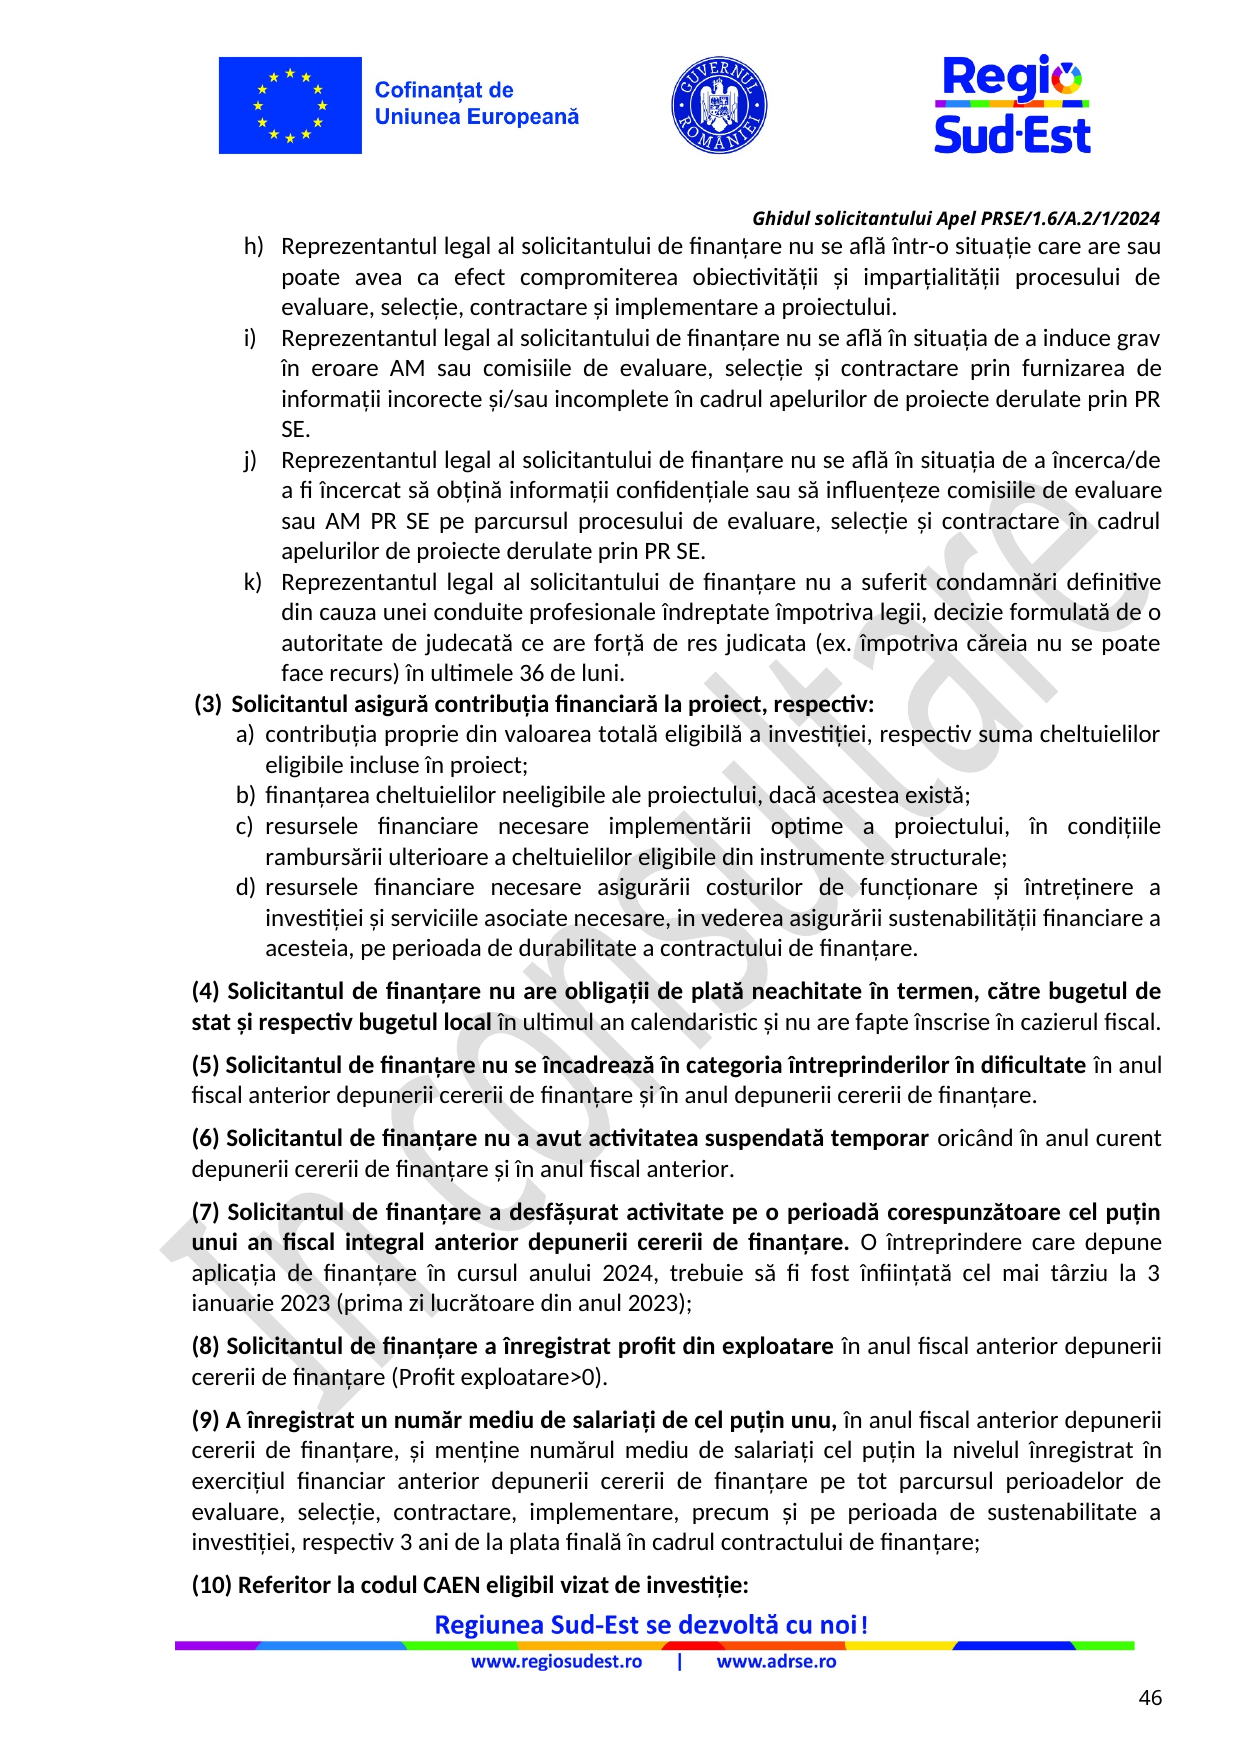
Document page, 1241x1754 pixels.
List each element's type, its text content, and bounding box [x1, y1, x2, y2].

text (7) Solicitantul de finanțare a desfășurat activitate pe o perioadă corespunzătoare cel puțin unui an fiscal integral anterior depunerii cererii de finanțare. O întreprindere care depune aplicația de finanţare în cursul anului 2024, trebuie să fi fost înființată cel mai târziu la 3 ianuarie 2023 (prima zi lucrătoare din anul 2023); [191, 1196, 1162, 1318]
list Reprezentantul legal al solicitantului de finanțare nu a suferit condamnări definitive din cauza unei conduite profesionale îndreptate împotriva legii, decizie formulată de o autoritate de judecată ce are forţă de res judicata (ex. împotriva căreia nu se poate face recurs) în ultimele 36 de luni. [243, 566, 1162, 688]
list Reprezentantul legal al solicitantului de finanțare nu se află în situația de a induce grav în eroare AM sau comisiile de evaluare, selecţie și contractare prin furnizarea de informaţii incorecte și/sau incomplete în cadrul apelurilor de proiecte derulate prin PR SE. [243, 322, 1162, 444]
list Reprezentantul legal al solicitantului de finanțare nu se află în situația de a încerca/de a fi încercat să obţină informaţii confidenţiale sau să influenţeze comisiile de evaluare sau AM PR SE pe parcursul procesului de evaluare, selecție și contractare în cadrul apelurilor de proiecte derulate prin PR SE. [243, 444, 1162, 566]
list Reprezentantul legal al solicitantului de finanțare nu se află într-o situaţie care are sau poate avea ca efect compromiterea obiectivității și imparțialității procesului de evaluare, selecție, contractare și implementare a proiectului. [243, 230, 1162, 322]
picture [175, 1614, 1135, 1671]
list Solicitantul asigură contribuția financiară la proiect, respectiv: [194, 688, 1162, 719]
list contribuția proprie din valoarea totală eligibilă a investiției, respectiv suma cheltuielilor eligibile incluse în proiect; [236, 719, 1162, 780]
text (4) Solicitantul de finanțare nu are obligaţii de plată neachitate în termen, către bugetul de stat și respectiv bugetul local în ultimul an calendaristic și nu are fapte înscrise în cazierul fiscal. [191, 975, 1162, 1036]
text (9) A înregistrat un număr mediu de salariaţi de cel puţin unu, în anul fiscal anterior depunerii cererii de finanţare, şi menţine numărul mediu de salariaţi cel puţin la nivelul înregistrat în exerciţiul financiar anterior depunerii cererii de finanţare pe tot parcursul perioadelor de evaluare, selecţie, contractare, implementare, precum şi pe perioada de sustenabilitate a investiţiei, respectiv 3 ani de la plata finală în cadrul contractului de finanţare; [191, 1404, 1162, 1557]
text (8) Solicitantul de finanțare a înregistrat profit din exploatare în anul fiscal anterior depunerii cererii de finanțare (Profit exploatare>0). [191, 1331, 1162, 1392]
list resursele financiare necesare implementării optime a proiectului, în condițiile rambursării ulterioare a cheltuielilor eligibile din instrumente structurale; [236, 810, 1162, 871]
text (5) Solicitantul de finanțare nu se încadrează în categoria întreprinderilor în dificultate în anul fiscal anterior depunerii cererii de finanțare și în anul depunerii cererii de finanțare. [191, 1049, 1162, 1110]
list finanțarea cheltuielilor neeligibile ale proiectului, dacă acestea există; [236, 780, 1162, 810]
text (6) Solicitantul de finanțare nu a avut activitatea suspendată temporar oricând în anul curent depunerii cererii de finanțare și în anul fiscal anterior. [191, 1122, 1162, 1183]
list resursele financiare necesare asigurării costurilor de funcționare și întreținere a investiției și serviciile asociate necesare, in vederea asigurării sustenabilității financiare a acesteia, pe perioada de durabilitate a contractului de finanțare. [236, 871, 1162, 963]
picture [218, 54, 1091, 155]
text (10) Referitor la codul CAEN eligibil vizat de investiție: [191, 1569, 1162, 1600]
